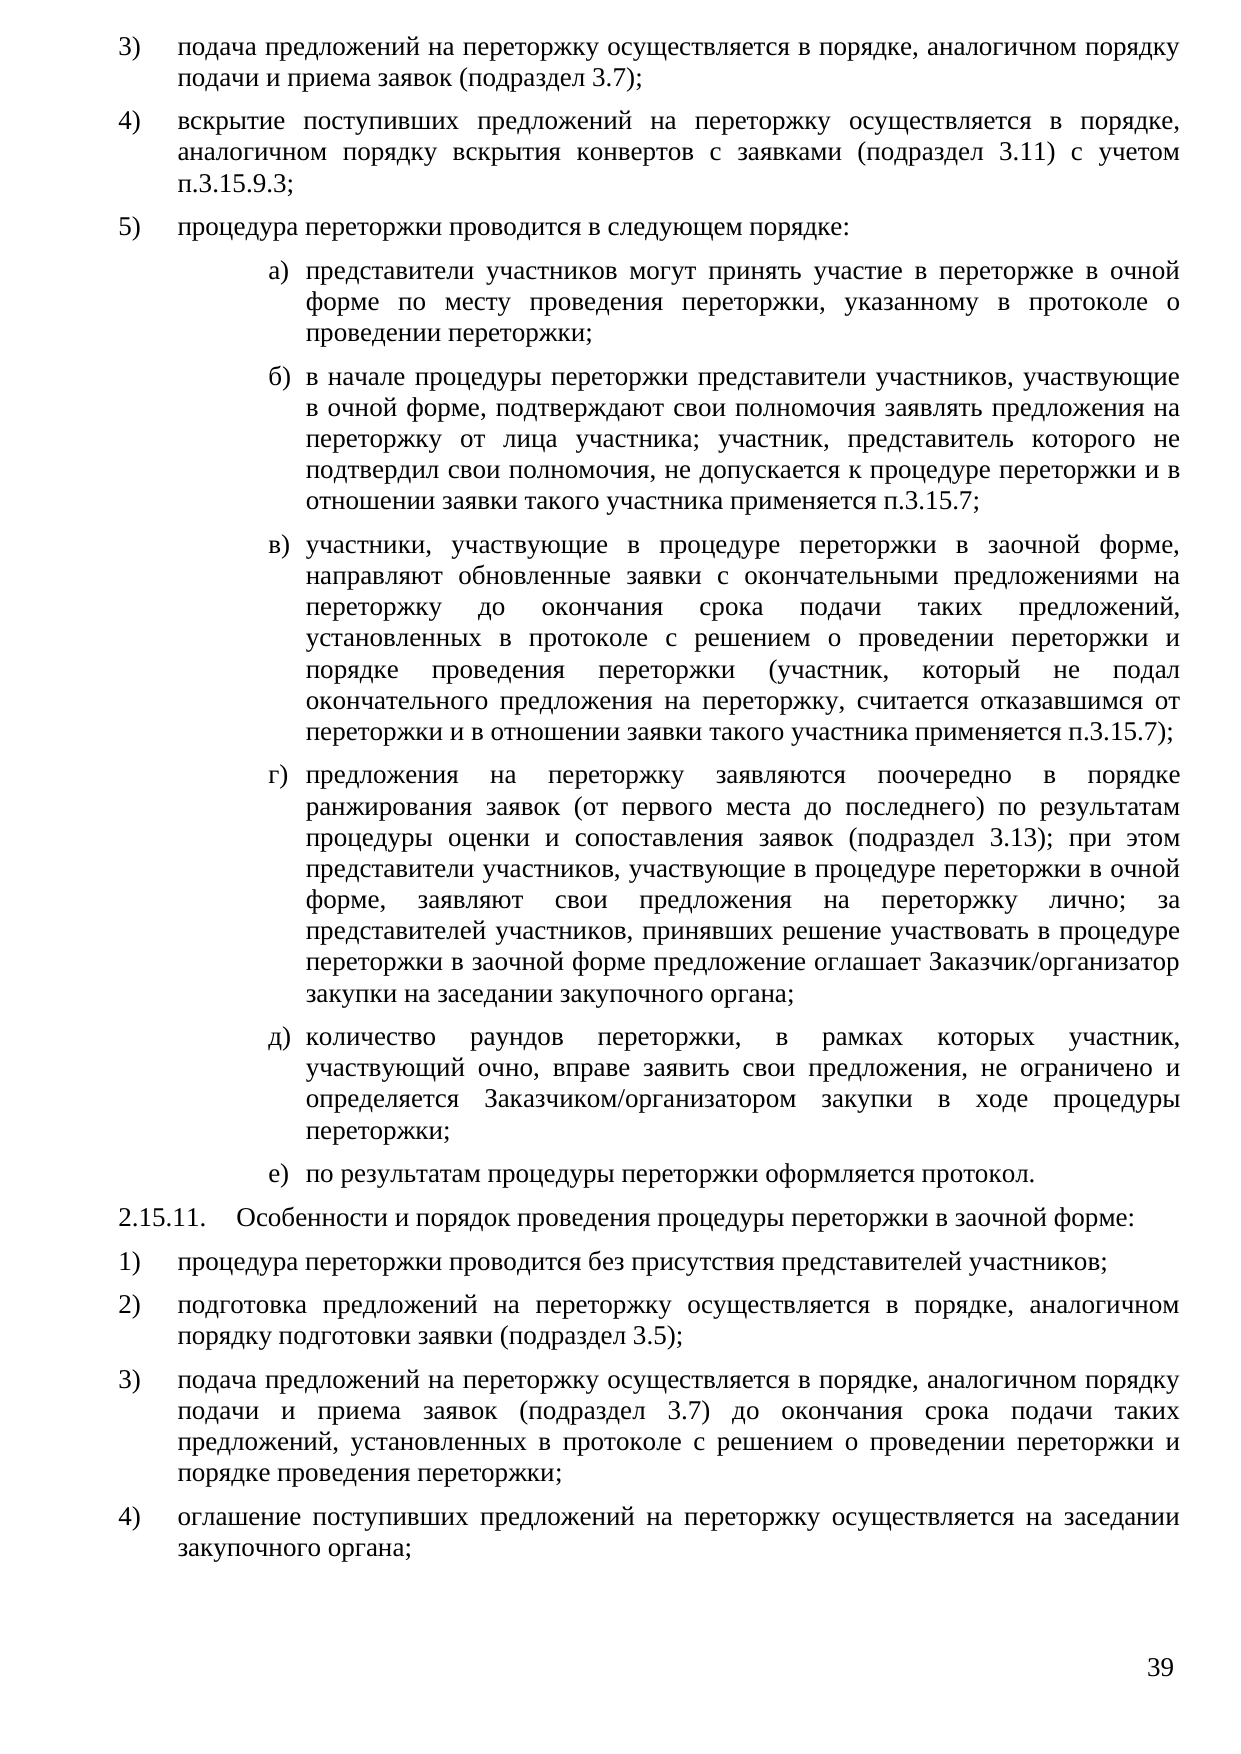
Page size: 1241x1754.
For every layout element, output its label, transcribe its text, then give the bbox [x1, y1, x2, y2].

text участники, участвующие в процедуре переторжки в заочной форме, направляют обновленные заявки с окончательными предложениями на переторжку до окончания срока подачи таких предложений, установленных в протоколе с решением о проведении переторжки и порядке проведения переторжки (участник, который не подал окончательного предложения на переторжку, считается отказавшимся от переторжки и в отношении заявки такого участника применяется п.3.15.7); [268, 528, 1181, 746]
text в начале процедуры переторжки представители участников, участвующие в очной форме, подтверждают свои полномочия заявлять предложения на переторжку от лица участника; участник, представитель которого не подтвердил свои полномочия, не допускается к процедуре переторжки и в отношении заявки такого участника применяется п.3.15.7; [268, 360, 1181, 516]
text подготовка предложений на переторжку осуществляется в порядке, аналогичном порядку подготовки заявки (подраздел 3.5); [118, 1288, 1181, 1351]
text Особенности и порядок проведения процедуры переторжки в заочной форме: [118, 1201, 1181, 1232]
text представители участников могут принять участие в переторжке в очной форме по месту проведения переторжки, указанному в протоколе о проведении переторжки; [268, 254, 1181, 347]
text подача предложений на переторжку осуществляется в порядке, аналогичном порядку подачи и приема заявок (подраздел 3.7); [118, 29, 1181, 92]
text предложения на переторжку заявляются поочередно в порядке ранжирования заявок (от первого места до последнего) по результатам процедуры оценки и сопоставления заявок (подраздел 3.13); при этом представители участников, участвующие в процедуре переторжки в очной форме, заявляют свои предложения на переторжку лично; за представителей участников, принявших решение участвовать в процедуре переторжки в заочной форме предложение оглашает Заказчик/организатор закупки на заседании закупочного органа; [268, 759, 1181, 1008]
text по результатам процедуры переторжки оформляется протокол. [268, 1157, 1181, 1188]
text подача предложений на переторжку осуществляется в порядке, аналогичном порядку подачи и приема заявок (подраздел 3.7) до окончания срока подачи таких предложений, установленных в протоколе с решением о проведении переторжки и порядке проведения переторжки; [118, 1363, 1181, 1488]
text оглашение поступивших предложений на переторжку осуществляется на заседании закупочного органа; [118, 1500, 1181, 1562]
text вскрытие поступивших предложений на переторжку осуществляется в порядке, аналогичном порядку вскрытия конвертов с заявками (подраздел 3.11) с учетом п.3.15.9.3; [118, 104, 1181, 198]
text процедура переторжки проводится без присутствия представителей участников; [118, 1245, 1181, 1276]
text процедура переторжки проводится в следующем порядке: [118, 210, 1181, 241]
text количество раундов переторжки, в рамках которых участник, участвующий очно, вправе заявить свои предложения, не ограничено и определяется Заказчиком/организатором закупки в ходе процедуры переторжки; [268, 1020, 1181, 1145]
